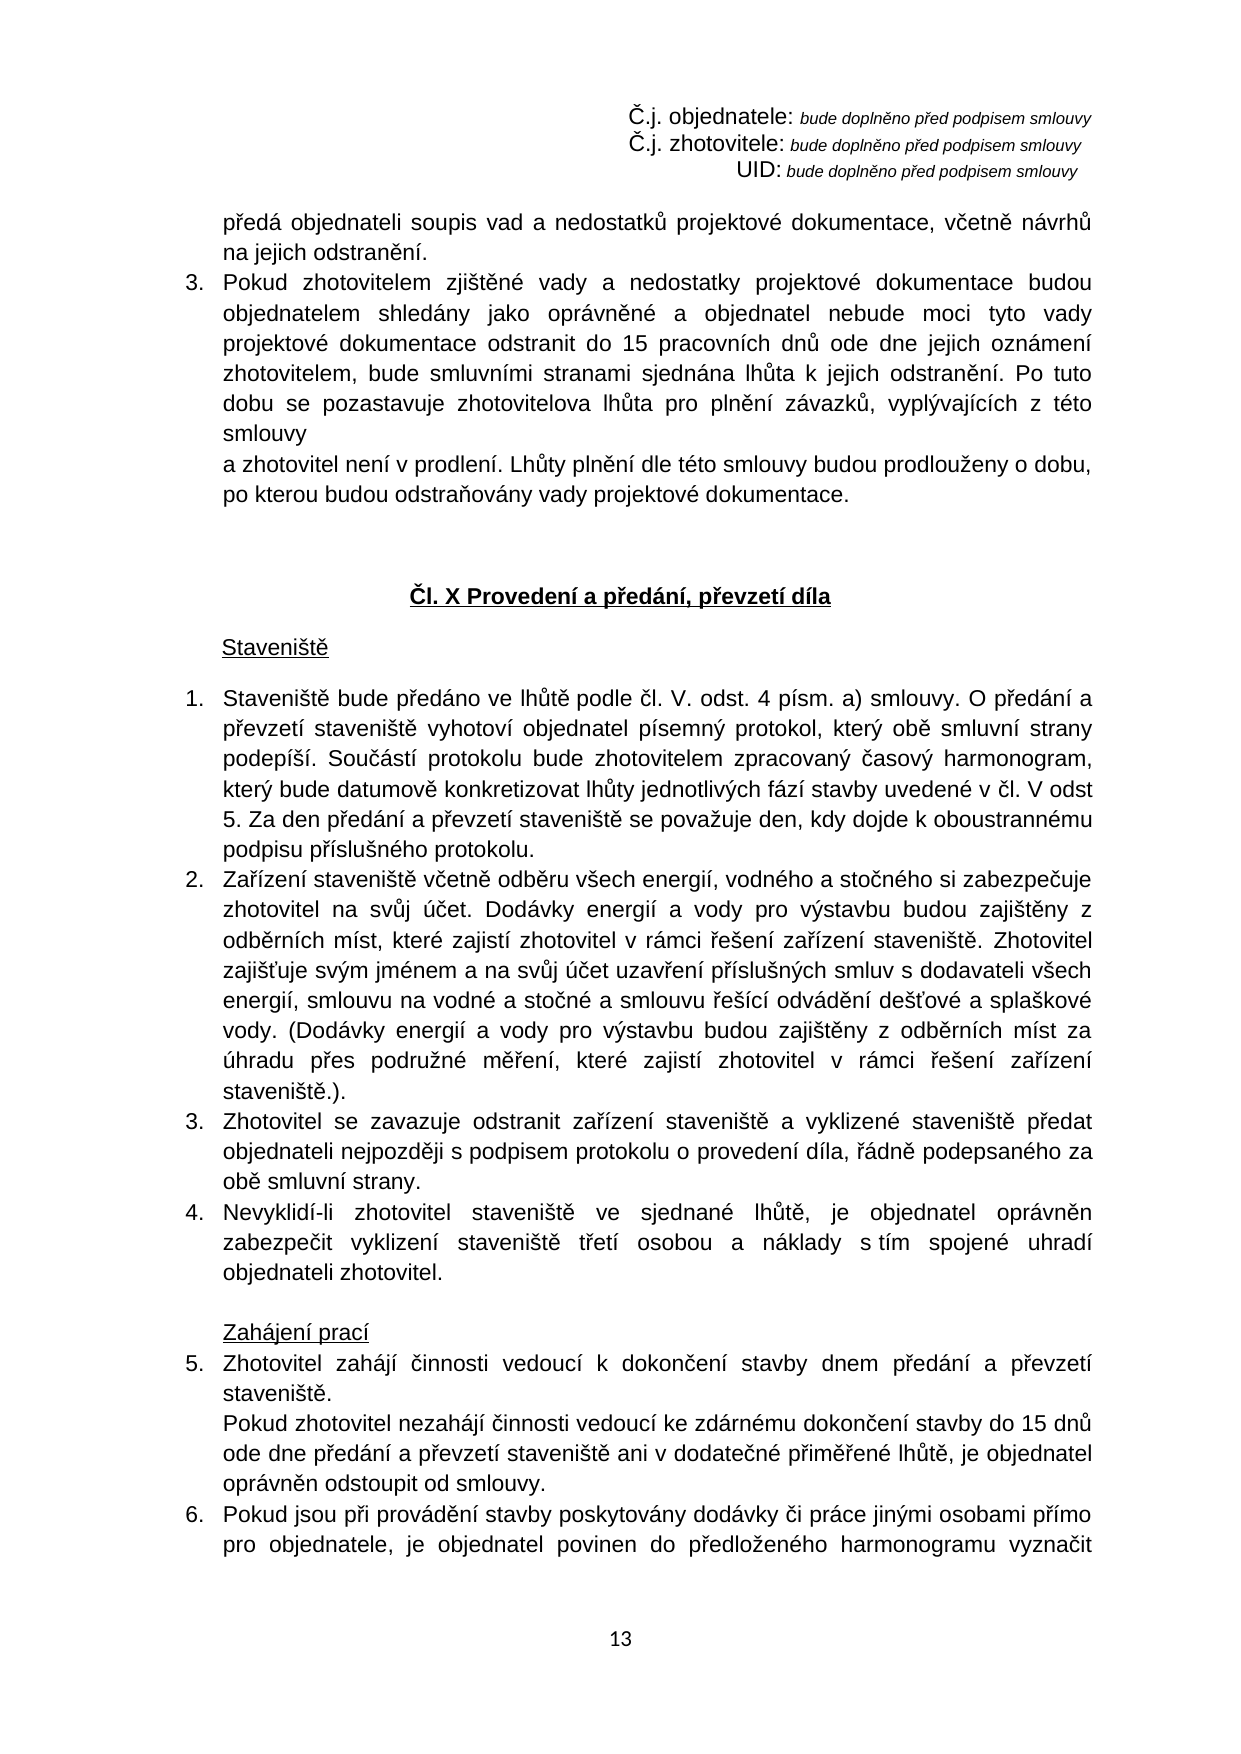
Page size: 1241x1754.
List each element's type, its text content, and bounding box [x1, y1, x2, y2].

list Zahájení prací [223, 1319, 1093, 1346]
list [185, 1501, 1093, 1557]
text Staveniště [148, 634, 1093, 660]
text Čl. X Provedení a předání, převzetí díla [148, 583, 1093, 609]
list Zhotovitel zahájí činnosti vedoucí k dokončení stavby dnem předání a převzetí staveniště. Pokud zhotovitel nezahájí činnosti vedoucí ke zdárnému dokončení stavby do 15 dnů ode dne předání a převzetí staveniště ani v dodatečné přiměřené lhůtě, je objednatel oprávněn odstoupit od smlouvy. [185, 1349, 1093, 1497]
list Staveniště bude předáno ve lhůtě podle čl. V. odst. 4 písm. a) smlouvy. O předání a převzetí staveniště vyhotoví objednatel písemný protokol, který obě smluvní strany podepíší. Součástí protokolu bude zhotovitelem zpracovaný časový harmonogram, který bude datumově konkretizovat lhůty jednotlivých fází stavby uvedené v čl. V odst 5. Za den předání a převzetí staveniště se považuje den, kdy dojde k oboustrannému podpisu příslušného protokolu. [185, 685, 1093, 862]
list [185, 209, 1093, 265]
list Zhotovitel se zavazuje odstranit zařízení staveniště a vyklizené staveniště předat objednateli nejpozději s podpisem protokolu o provedení díla, řádně podepsaného za obě smluvní strany. [185, 1108, 1093, 1194]
list Zařízení staveniště včetně odběru všech energií, vodného a stočného si zabezpečuje zhotovitel na svůj účet. Dodávky energií a vody pro výstavbu budou zajištěny z odběrních míst, které zajistí zhotovitel v rámci řešení zařízení staveniště. Zhotovitel zajišťuje svým jménem a na svůj účet uzavření příslušných smluv s dodavateli všech energií, smlouvu na vodné a stočné a smlouvu řešící odvádění dešťové a splaškové vody. (Dodávky energií a vody pro výstavbu budou zajištěny z odběrních míst za úhradu přes podružné měření, které zajistí zhotovitel v rámci řešení zařízení staveniště.). [185, 866, 1093, 1104]
list Pokud zhotovitelem zjištěné vady a nedostatky projektové dokumentace budou objednatelem shledány jako oprávněné a objednatel nebude moci tyto vady projektové dokumentace odstranit do 15 pracovních dnů ode dne jejich oznámení zhotovitelem, bude smluvními stranami sjednána lhůta k jejich odstranění. Po tuto dobu se pozastavuje zhotovitelova lhůta pro plnění závazků, vyplývajících z této smlouvy a zhotovitel není v prodlení. Lhůty plnění dle této smlouvy budou prodlouženy o dobu, po kterou budou odstraňovány vady projektové dokumentace. [185, 269, 1093, 507]
list Nevyklidí-li zhotovitel staveniště ve sjednané lhůtě, je objednatel oprávněn zabezpečit vyklizení staveniště třetí osobou a náklady s tím spojené uhradí objednateli zhotovitel. [185, 1198, 1093, 1285]
